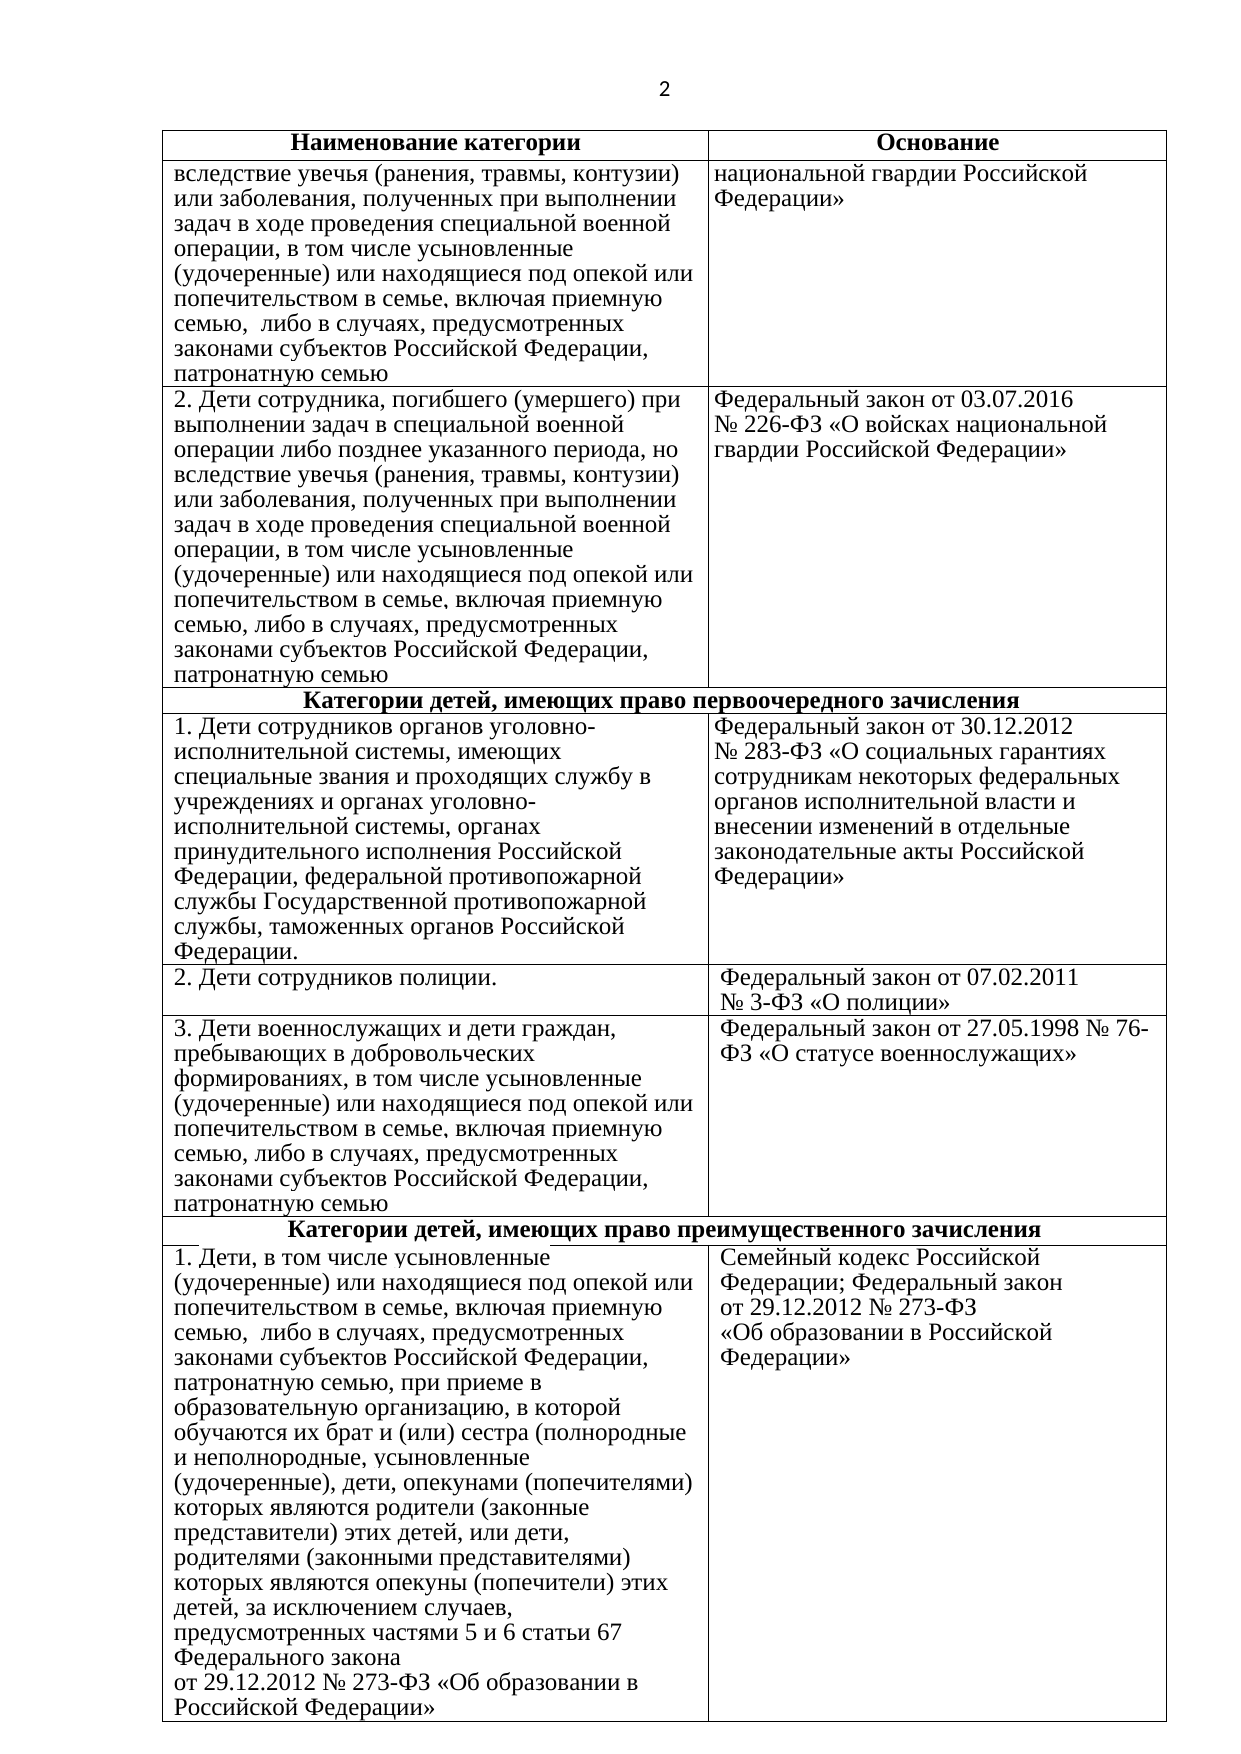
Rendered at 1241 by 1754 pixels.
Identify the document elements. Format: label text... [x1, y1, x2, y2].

table_cell Федеральный закон от 07.02.2011 № 3-ФЗ «О полиции» [709, 965, 1166, 1015]
table_header Наименование категории [163, 131, 708, 160]
table_cell 1. Дети, в том числе усыновленные (удочеренные) или находящиеся под опекой или попечительством в семье, включая приемную семью, либо в случаях, предусмотренных законами субъектов Российской Федерации, патронатную семью, при приеме в образовательную организацию, в которой обучаются их брат и (или) сестра (полнородные и неполнородные, усыновленные (удочеренные), дети, опекунами (попечителями) которых являются родители (законные представители) этих детей, или дети, родителями (законными представителями) которых являются опекуны (попечители) этих детей, за исключением случаев, предусмотренных частями 5 и 6 статьи 67 Федерального закона от 29.12.2012 № 273-ФЗ «Об образовании в Российской Федерации» [401, 1246, 708, 1721]
table_cell 1. Дети сотрудников органов уголовно-исполнительной системы, имеющих специальные звания и проходящих службу в учреждениях и органах уголовно-исполнительной системы, органах принудительного исполнения Российской Федерации, федеральной противопожарной службы Государственной противопожарной службы, таможенных органов Российской Федерации. [163, 714, 708, 964]
table_cell 2. Дети сотрудника, погибшего (умершего) при выполнении задач в специальной военной операции либо позднее указанного периода, но вследствие увечья (ранения, травмы, контузии) или заболевания, полученных при выполнении задач в ходе проведения специальной военной операции, в том числе усыновленные (удочеренные) или находящиеся под опекой или попечительством в семье, включая приемную семью, либо в случаях, предусмотренных законами субъектов Российской Федерации, патронатную семью [163, 387, 708, 687]
table_cell Семейный кодекс Российской Федерации; Федеральный закон от 29.12.2012 № 273-ФЗ «Об образовании в Российской Федерации» [709, 1246, 1166, 1721]
table_cell Федеральный закон от 27.05.1998 № 76-ФЗ «О статусе военнослужащих» [709, 1016, 1166, 1216]
table_cell Федеральный закон от 30.12.2012 № 283-ФЗ «О социальных гарантиях сотрудникам некоторых федеральных органов исполнительной власти и внесении изменений в отдельные законодательные акты Российской Федерации» [709, 714, 1166, 964]
table_cell 2. Дети сотрудников полиции. [163, 965, 708, 1015]
table_cell 3. Дети военнослужащих и дети граждан, пребывающих в добровольческих формированиях, в том числе усыновленные (удочеренные) или находящиеся под опекой или попечительством в семье, включая приемную семью, либо в случаях, предусмотренных законами субъектов Российской Федерации, патронатную семью [163, 1016, 708, 1216]
table_cell Категории детей, имеющих право первоочередного зачисления [163, 688, 1166, 713]
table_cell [709, 161, 1166, 386]
table_header Основание [709, 131, 1166, 160]
table_cell Федеральный закон от 03.07.2016 № 226-ФЗ «О войсках национальной гвардии Российской Федерации» [709, 387, 1166, 687]
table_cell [163, 161, 708, 386]
table_cell Категории детей, имеющих право преимущественного зачисления [163, 1217, 1166, 1245]
